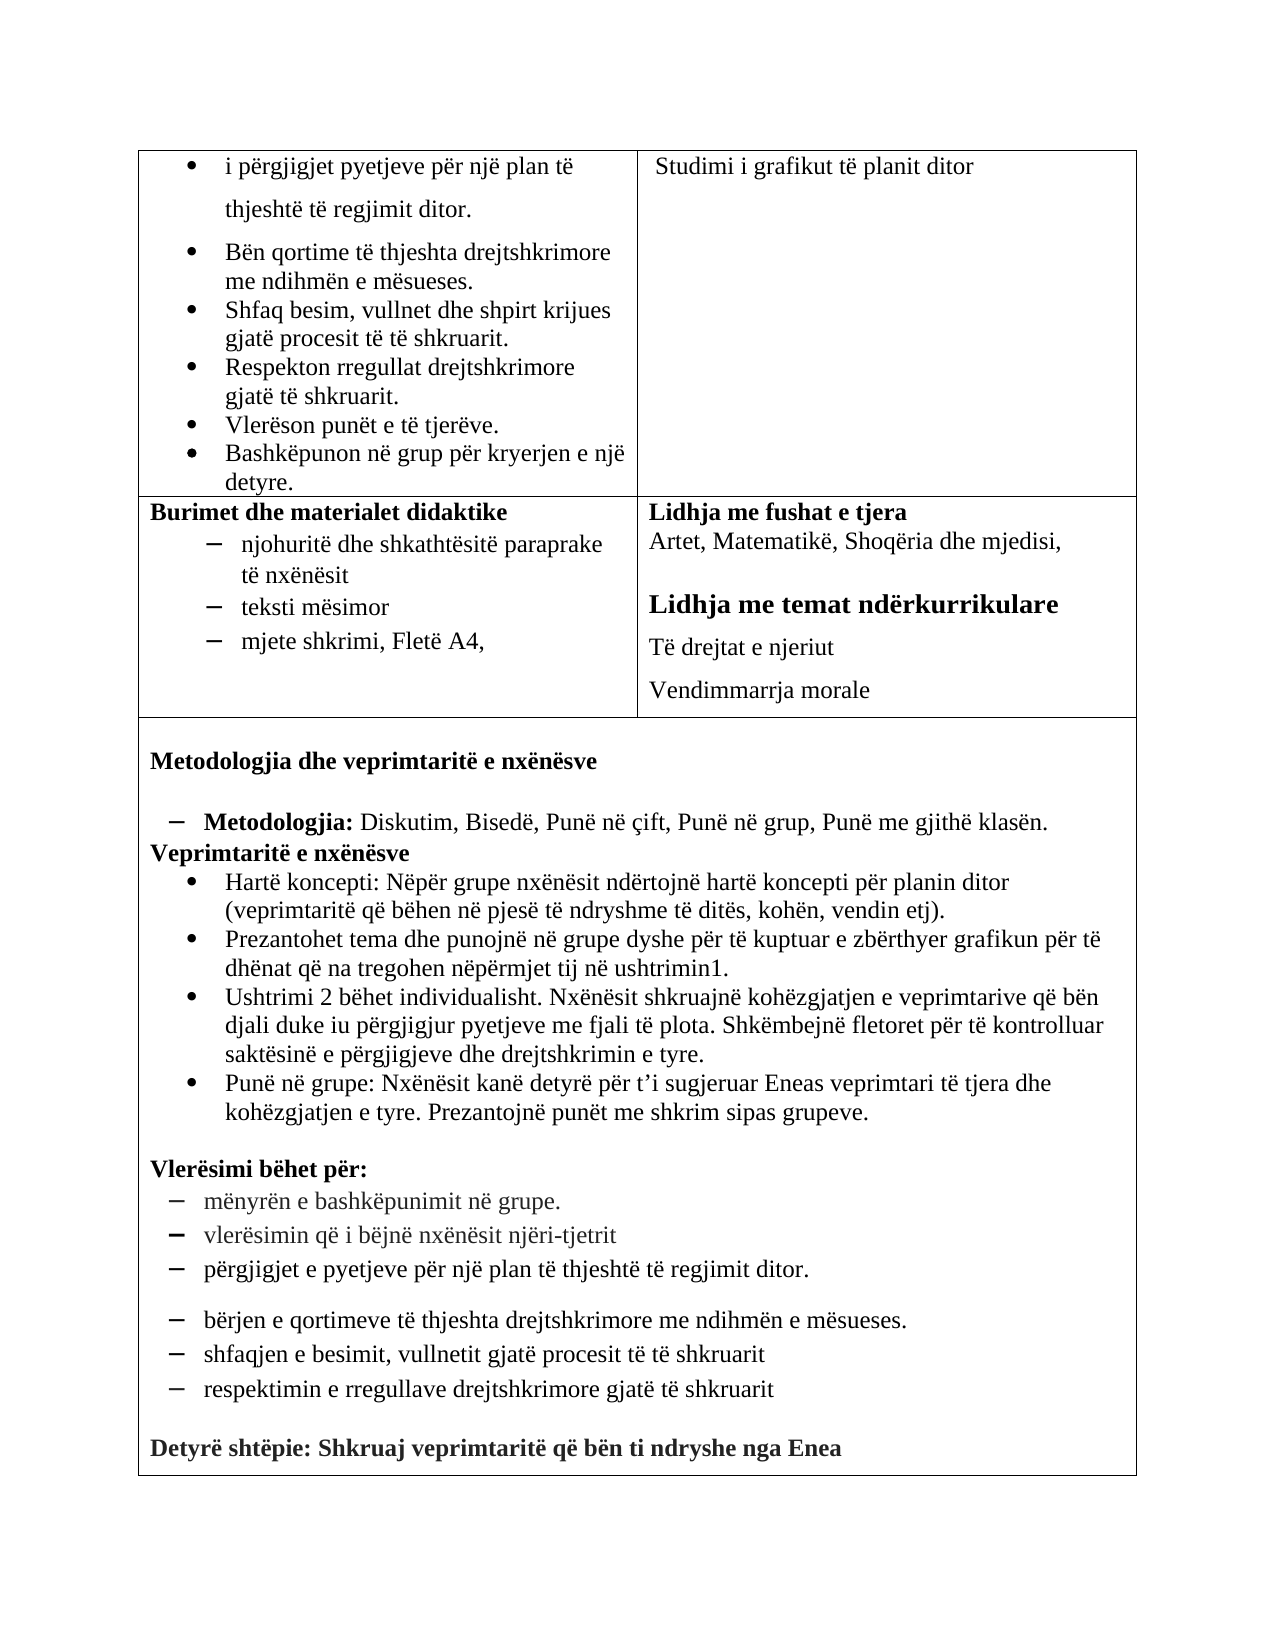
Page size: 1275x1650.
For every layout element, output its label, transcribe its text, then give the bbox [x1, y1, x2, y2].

table_cell Lidhja me fushat e tjera Artet, Matematikë, Shoqëria dhe mjedisi, Lidhja me temat ndërkurrikulare Të drejtat e njeriut Vendimmarrja morale [638, 497, 1136, 717]
table_cell Burimet dhe materialet didaktike njohuritë dhe shkathtësitë paraprake të nxënësit teksti mësimor mjete shkrimi, Fletë A4, [139, 497, 637, 717]
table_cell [139, 151, 637, 496]
table_cell Metodologjia dhe veprimtaritë e nxënësve Metodologjia: Diskutim, Bisedë, Punë në çift, Punë në grup, Punë me gjithë klasën. Veprimtaritë e nxënësve Hartë koncepti: Nëpër grupe nxënësit ndërtojnë hartë koncepti për planin ditor (veprimtaritë që bëhen në pjesë të ndryshme të ditës, kohën, vendin etj). Prezantohet tema dhe punojnë në grupe dyshe për të kuptuar e zbërthyer grafikun për të dhënat që na tregohen nëpërmjet tij në ushtrimin1. Ushtrimi 2 bëhet individualisht. Nxënësit shkruajnë kohëzgjatjen e veprimtarive që bën djali duke iu përgjigjur pyetjeve me fjali të plota. Shkëmbejnë fletoret për të kontrolluar saktësinë e përgjigjeve dhe drejtshkrimin e tyre. Punë në grupe: Nxënësit kanë detyrë për t’i sugjeruar Eneas veprimtari të tjera dhe kohëzgjatjen e tyre. Prezantojnë punët me shkrim sipas grupeve. Vlerësimi bëhet për: mënyrën e bashkëpunimit në grupe. vlerësimin që i bëjnë nxënësit njëri-tjetrit përgjigjet e pyetjeve për një plan të thjeshtë të regjimit ditor. bërjen e qortimeve të thjeshta drejtshkrimore me ndihmën e mësueses. shfaqjen e besimit, vullnetit gjatë procesit të të shkruarit respektimin e rregullave drejtshkrimore gjatë të shkruarit Detyrë shtëpie: Shkruaj veprimtaritë që bën ti ndryshe nga Enea [139, 718, 1136, 1475]
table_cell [638, 151, 1136, 496]
